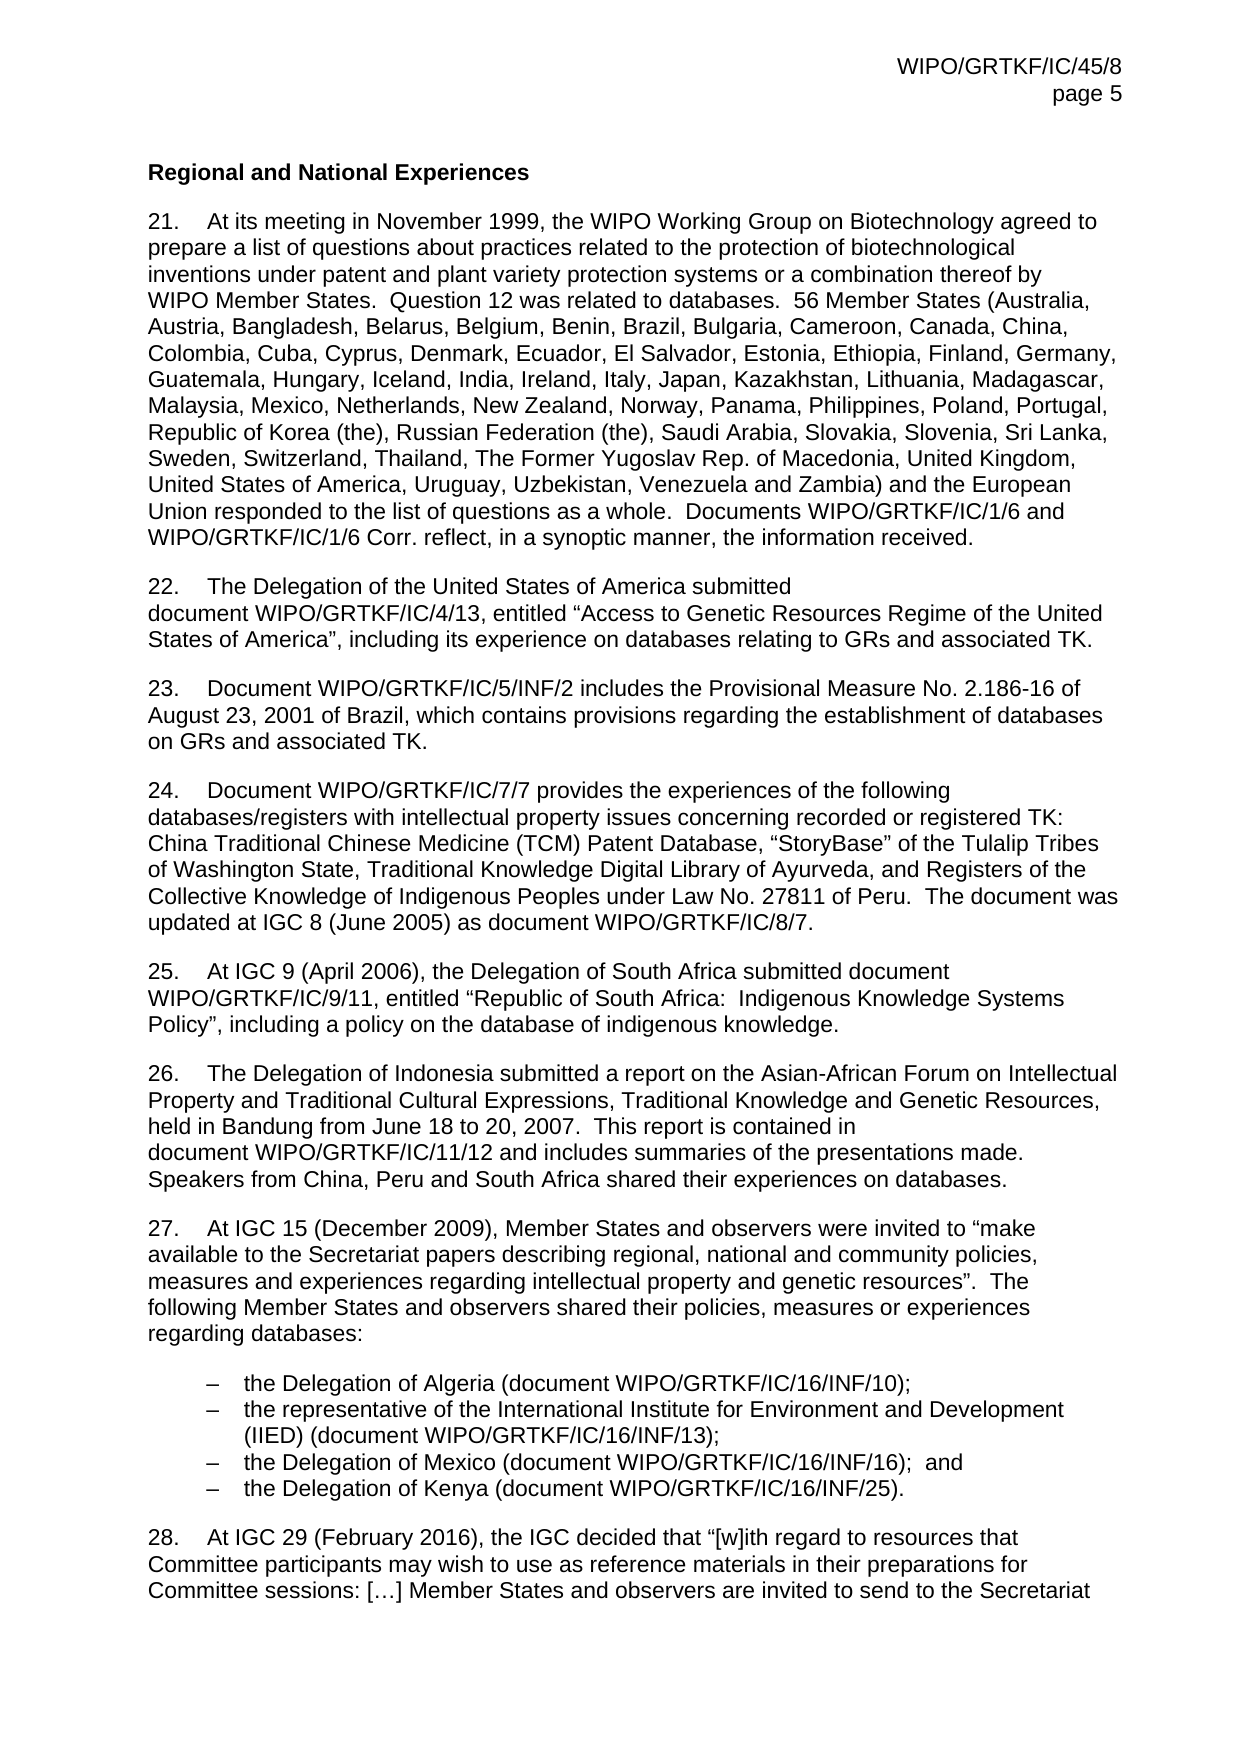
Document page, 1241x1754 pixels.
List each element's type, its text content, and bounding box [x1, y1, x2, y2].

text Regional and National Experiences [148, 158, 1122, 185]
list the representative of the International Institute for Environment and Development (IIED) (document WIPO/GRTKF/IC/16/INF/13); [206, 1396, 1122, 1449]
text At IGC 15 (December 2009), Member States and observers were invited to “make available to the Secretariat papers describing regional, national and community policies, measures and experiences regarding intellectual property and genetic resources”. The following Member States and observers shared their policies, measures or experiences regarding databases: [148, 1215, 1122, 1347]
text At IGC 9 (April 2006), the Delegation of South Africa submitted document WIPO/GRTKF/IC/9/11, entitled “Republic of South Africa: Indigenous Knowledge Systems Policy”, including a policy on the database of indigenous knowledge. [148, 958, 1122, 1037]
list the Delegation of Mexico (document WIPO/GRTKF/IC/16/INF/16); and [206, 1449, 1122, 1475]
text The Delegation of the United States of America submitted document WIPO/GRTKF/IC/4/13, entitled “Access to Genetic Resources Regime of the United States of America”, including its experience on databases relating to GRs and associated TK. [148, 573, 1122, 652]
list the Delegation of Kenya (document WIPO/GRTKF/IC/16/INF/25). [206, 1475, 1122, 1501]
text The Delegation of Indonesia submitted a report on the Asian-African Forum on Intellectual Property and Traditional Cultural Expressions, Traditional Knowledge and Genetic Resources, held in Bandung from June 18 to 20, 2007. This report is contained in document WIPO/GRTKF/IC/11/12 and includes summaries of the presentations made. Speakers from China, Peru and South Africa shared their experiences on databases. [148, 1060, 1122, 1192]
text At its meeting in November 1999, the WIPO Working Group on Biotechnology agreed to prepare a list of questions about practices related to the protection of biotechnological inventions under patent and plant variety protection systems or a combination thereof by WIPO Member States. Question 12 was related to databases. 56 Member States (Australia, Austria, Bangladesh, Belarus, Belgium, Benin, Brazil, Bulgaria, Cameroon, Canada, China, Colombia, Cuba, Cyprus, Denmark, Ecuador, El Salvador, Estonia, Ethiopia, Finland, Germany, Guatemala, Hungary, Iceland, India, Ireland, Italy, Japan, Kazakhstan, Lithuania, Madagascar, Malaysia, Mexico, Netherlands, New Zealand, Norway, Panama, Philippines, Poland, Portugal, Republic of Korea (the), Russian Federation (the), Saudi Arabia, Slovakia, Slovenia, Sri Lanka, Sweden, Switzerland, Thailand, The Former Yugoslav Rep. of Macedonia, United Kingdom, United States of America, Uruguay, Uzbekistan, Venezuela and Zambia) and the European Union responded to the list of questions as a whole. Documents WIPO/GRTKF/IC/1/6 and WIPO/GRTKF/IC/1/6 Corr. reflect, in a synoptic manner, the information received. [148, 208, 1122, 550]
text Document WIPO/GRTKF/IC/5/INF/2 includes the Provisional Measure No. 2.186-16 of August 23, 2001 of Brazil, which contains provisions regarding the establishment of databases on GRs and associated TK. [148, 675, 1122, 754]
text Document WIPO/GRTKF/IC/7/7 provides the experiences of the following databases/registers with intellectual property issues concerning recorded or registered TK: China Traditional Chinese Medicine (TCM) Patent Database, “StoryBase” of the Tulalip Tribes of Washington State, Traditional Knowledge Digital Library of Ayurveda, and Registers of the Collective Knowledge of Indigenous Peoples under Law No. 27811 of Peru. The document was updated at IGC 8 (June 2005) as document WIPO/GRTKF/IC/8/7. [148, 777, 1122, 935]
list the Delegation of Algeria (document WIPO/GRTKF/IC/16/INF/10); [206, 1370, 1122, 1396]
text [148, 1524, 1122, 1603]
